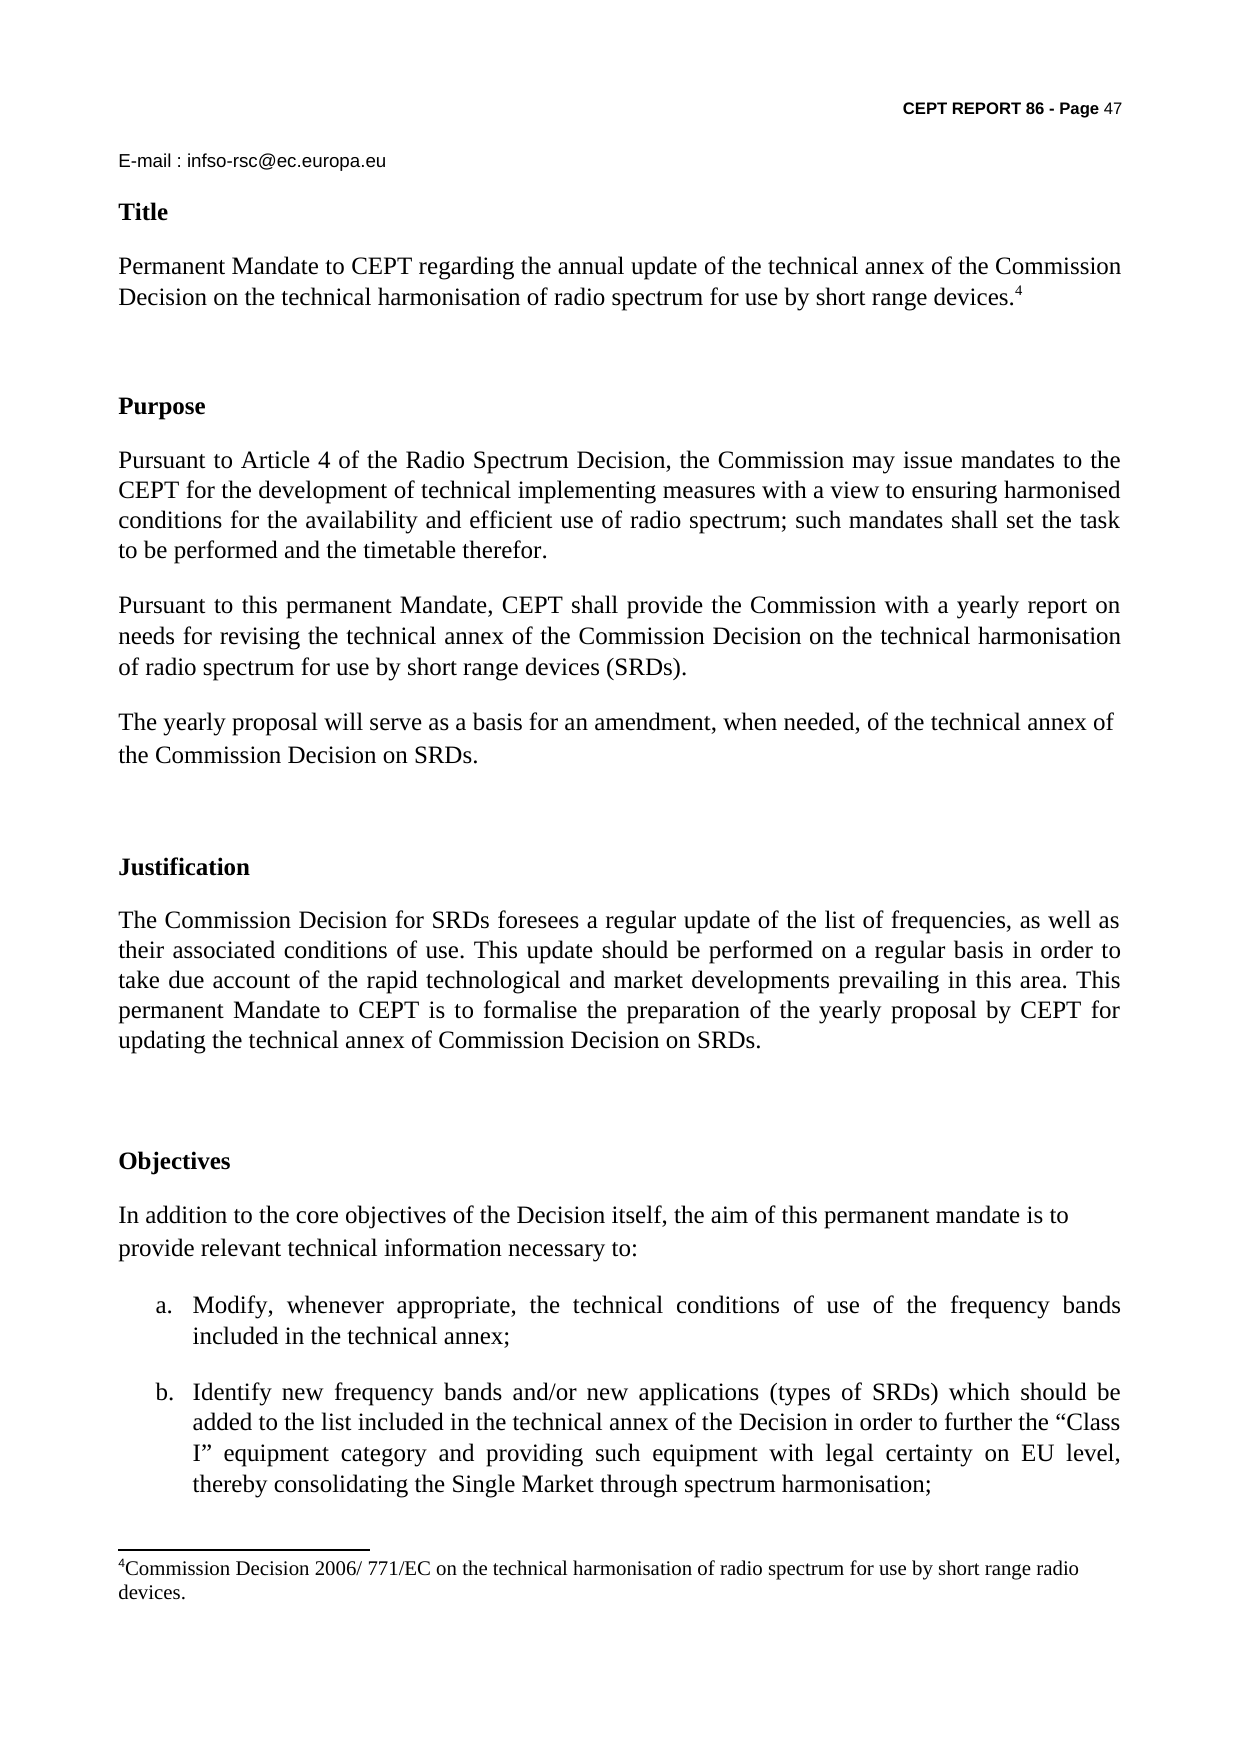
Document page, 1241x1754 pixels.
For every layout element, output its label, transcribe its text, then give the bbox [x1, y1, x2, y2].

list Identify new frequency bands and/or new applications (types of SRDs) which should be added to the list included in the technical annex of the Decision in order to further the “Class I” equipment category and providing such equipment with legal certainty on EU level, thereby consolidating the Single Market through spectrum harmonisation; [155, 1377, 1122, 1498]
text E-mail : infso-rsc@ec.europa.eu [118, 150, 1059, 172]
text The yearly proposal will serve as a basis for an amendment, when needed, of the technical annex of the Commission Decision on SRDs. [118, 707, 1122, 769]
text The Commission Decision for SRDs foresees a regular update of the list of frequencies, as well as their associated conditions of use. This update should be performed on a regular basis in order to take due account of the rapid technological and market developments prevailing in this area. This permanent Mandate to CEPT is to formalise the preparation of the yearly proposal by CEPT for updating the technical annex of Commission Decision on SRDs. [118, 905, 1122, 1054]
text Permanent Mandate to CEPT regarding the annual update of the technical annex of the Commission Decision on the technical harmonisation of radio spectrum for use by short range devices. [118, 251, 1122, 310]
text Purpose [118, 391, 1122, 420]
text Pursuant to this permanent Mandate, CEPT shall provide the Commission with a yearly report on needs for revising the technical annex of the Commission Decision on the technical harmonisation of radio spectrum for use by short range devices (SRDs). [118, 590, 1122, 681]
text Title [118, 197, 1122, 226]
text In addition to the core objectives of the Decision itself, the aim of this permanent mandate is to provide relevant technical information necessary to: [118, 1200, 1122, 1261]
text Objectives [118, 1146, 1122, 1175]
text Pursuant to Article 4 of the Radio Spectrum Decision, the Commission may issue mandates to the CEPT for the development of technical implementing measures with a view to ensuring harmonised conditions for the availability and efficient use of radio spectrum; such mandates shall set the task to be performed and the timetable therefor. [118, 445, 1122, 564]
text Justification [118, 852, 1122, 880]
list Modify, whenever appropriate, the technical conditions of use of the frequency bands included in the technical annex; [155, 1290, 1122, 1350]
